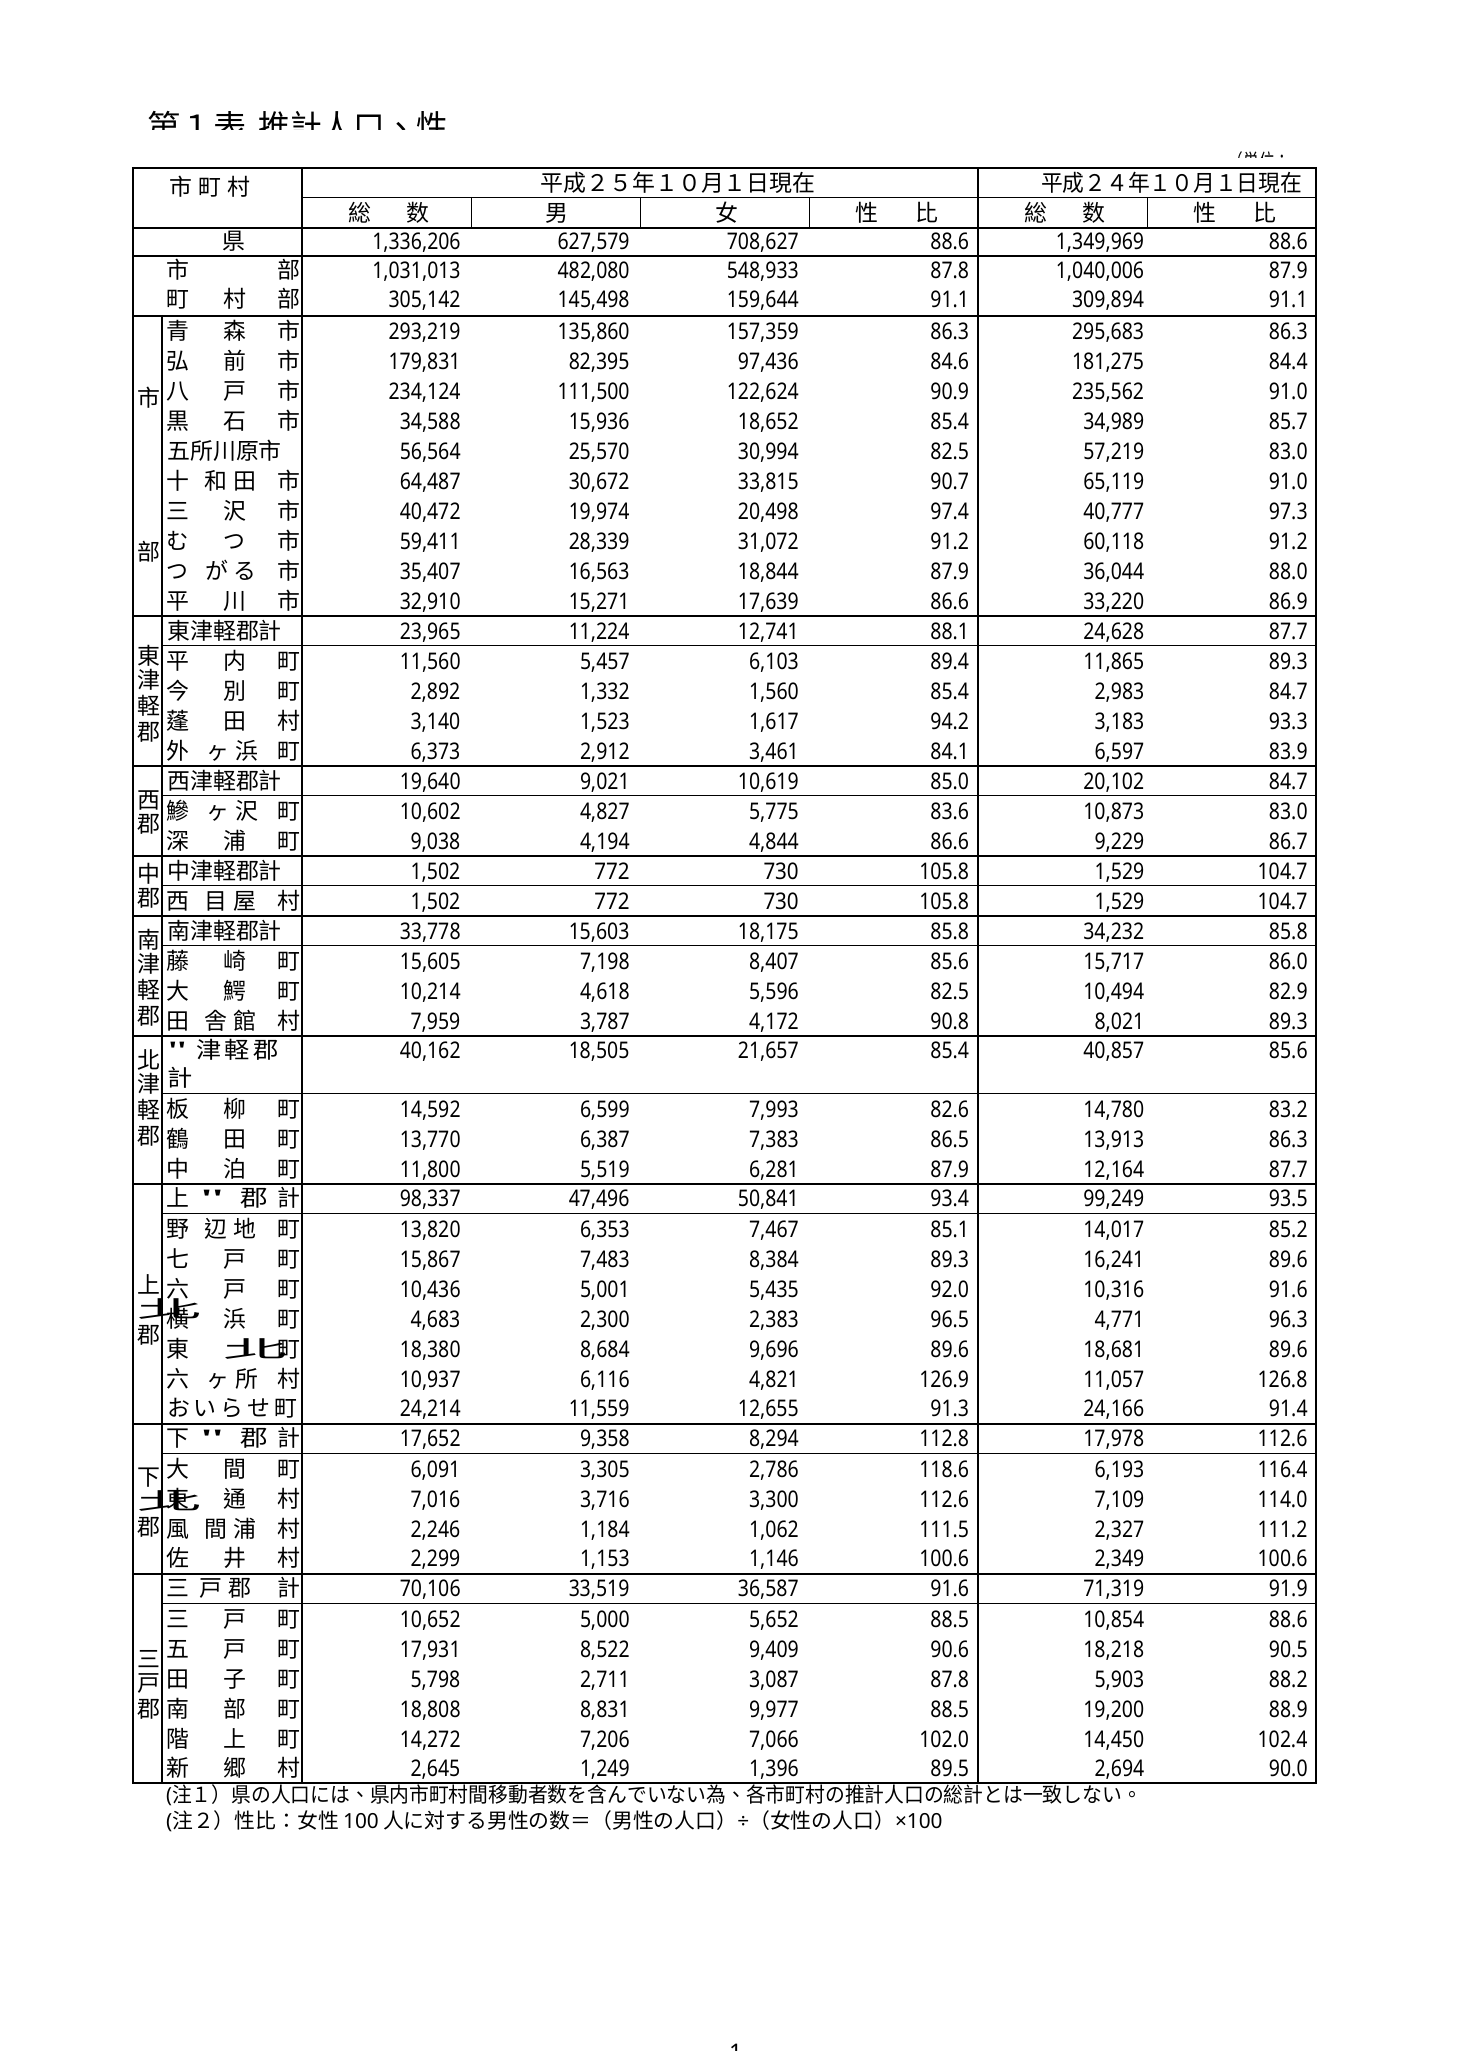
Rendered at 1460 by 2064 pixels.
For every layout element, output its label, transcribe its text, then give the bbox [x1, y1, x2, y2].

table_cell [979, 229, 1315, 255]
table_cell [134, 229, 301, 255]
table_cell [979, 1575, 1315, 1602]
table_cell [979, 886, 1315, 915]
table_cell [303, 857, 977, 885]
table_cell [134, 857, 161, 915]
text (注２）性比：女性100人に対する男性の数＝（男性の人口）÷（女性の人口）×100 [166, 1808, 1330, 1834]
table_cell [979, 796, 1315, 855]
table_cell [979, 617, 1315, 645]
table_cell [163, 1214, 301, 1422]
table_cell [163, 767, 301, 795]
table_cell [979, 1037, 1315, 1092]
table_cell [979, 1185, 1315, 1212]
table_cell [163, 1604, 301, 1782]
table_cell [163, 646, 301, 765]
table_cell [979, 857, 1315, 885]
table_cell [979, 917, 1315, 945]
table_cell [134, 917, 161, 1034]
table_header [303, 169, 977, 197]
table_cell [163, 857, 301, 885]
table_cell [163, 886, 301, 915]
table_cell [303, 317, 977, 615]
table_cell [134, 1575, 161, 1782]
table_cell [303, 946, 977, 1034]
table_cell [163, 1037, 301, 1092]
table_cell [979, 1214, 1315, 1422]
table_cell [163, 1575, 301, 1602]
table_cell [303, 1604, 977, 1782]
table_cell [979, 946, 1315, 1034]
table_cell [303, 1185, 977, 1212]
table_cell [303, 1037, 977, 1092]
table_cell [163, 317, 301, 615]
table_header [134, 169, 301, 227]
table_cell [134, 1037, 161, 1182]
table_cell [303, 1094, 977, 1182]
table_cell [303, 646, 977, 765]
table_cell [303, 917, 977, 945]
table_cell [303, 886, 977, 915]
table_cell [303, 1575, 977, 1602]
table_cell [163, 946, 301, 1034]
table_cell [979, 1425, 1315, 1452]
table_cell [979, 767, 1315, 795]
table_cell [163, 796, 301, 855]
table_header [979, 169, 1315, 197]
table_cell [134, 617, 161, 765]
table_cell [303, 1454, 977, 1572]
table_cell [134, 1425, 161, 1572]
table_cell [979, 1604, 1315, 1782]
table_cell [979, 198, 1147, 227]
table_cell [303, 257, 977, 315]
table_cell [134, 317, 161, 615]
text (注１）県の人口には、県内市町村間移動者数を含んでいない為、各市町村の推計人口の総計とは一致しない。 [166, 1784, 1330, 1808]
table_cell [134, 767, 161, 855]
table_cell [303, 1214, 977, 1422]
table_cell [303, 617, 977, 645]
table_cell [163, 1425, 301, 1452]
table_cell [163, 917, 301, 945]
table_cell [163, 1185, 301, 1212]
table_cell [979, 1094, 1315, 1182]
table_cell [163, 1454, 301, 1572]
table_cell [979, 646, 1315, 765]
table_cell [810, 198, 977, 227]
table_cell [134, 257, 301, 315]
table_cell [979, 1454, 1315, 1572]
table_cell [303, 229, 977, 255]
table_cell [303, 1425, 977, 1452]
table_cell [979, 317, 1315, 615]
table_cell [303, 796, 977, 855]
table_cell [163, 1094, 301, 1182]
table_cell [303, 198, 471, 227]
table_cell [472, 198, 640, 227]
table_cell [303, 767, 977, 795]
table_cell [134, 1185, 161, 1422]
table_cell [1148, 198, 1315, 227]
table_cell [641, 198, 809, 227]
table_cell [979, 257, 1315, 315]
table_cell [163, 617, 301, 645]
